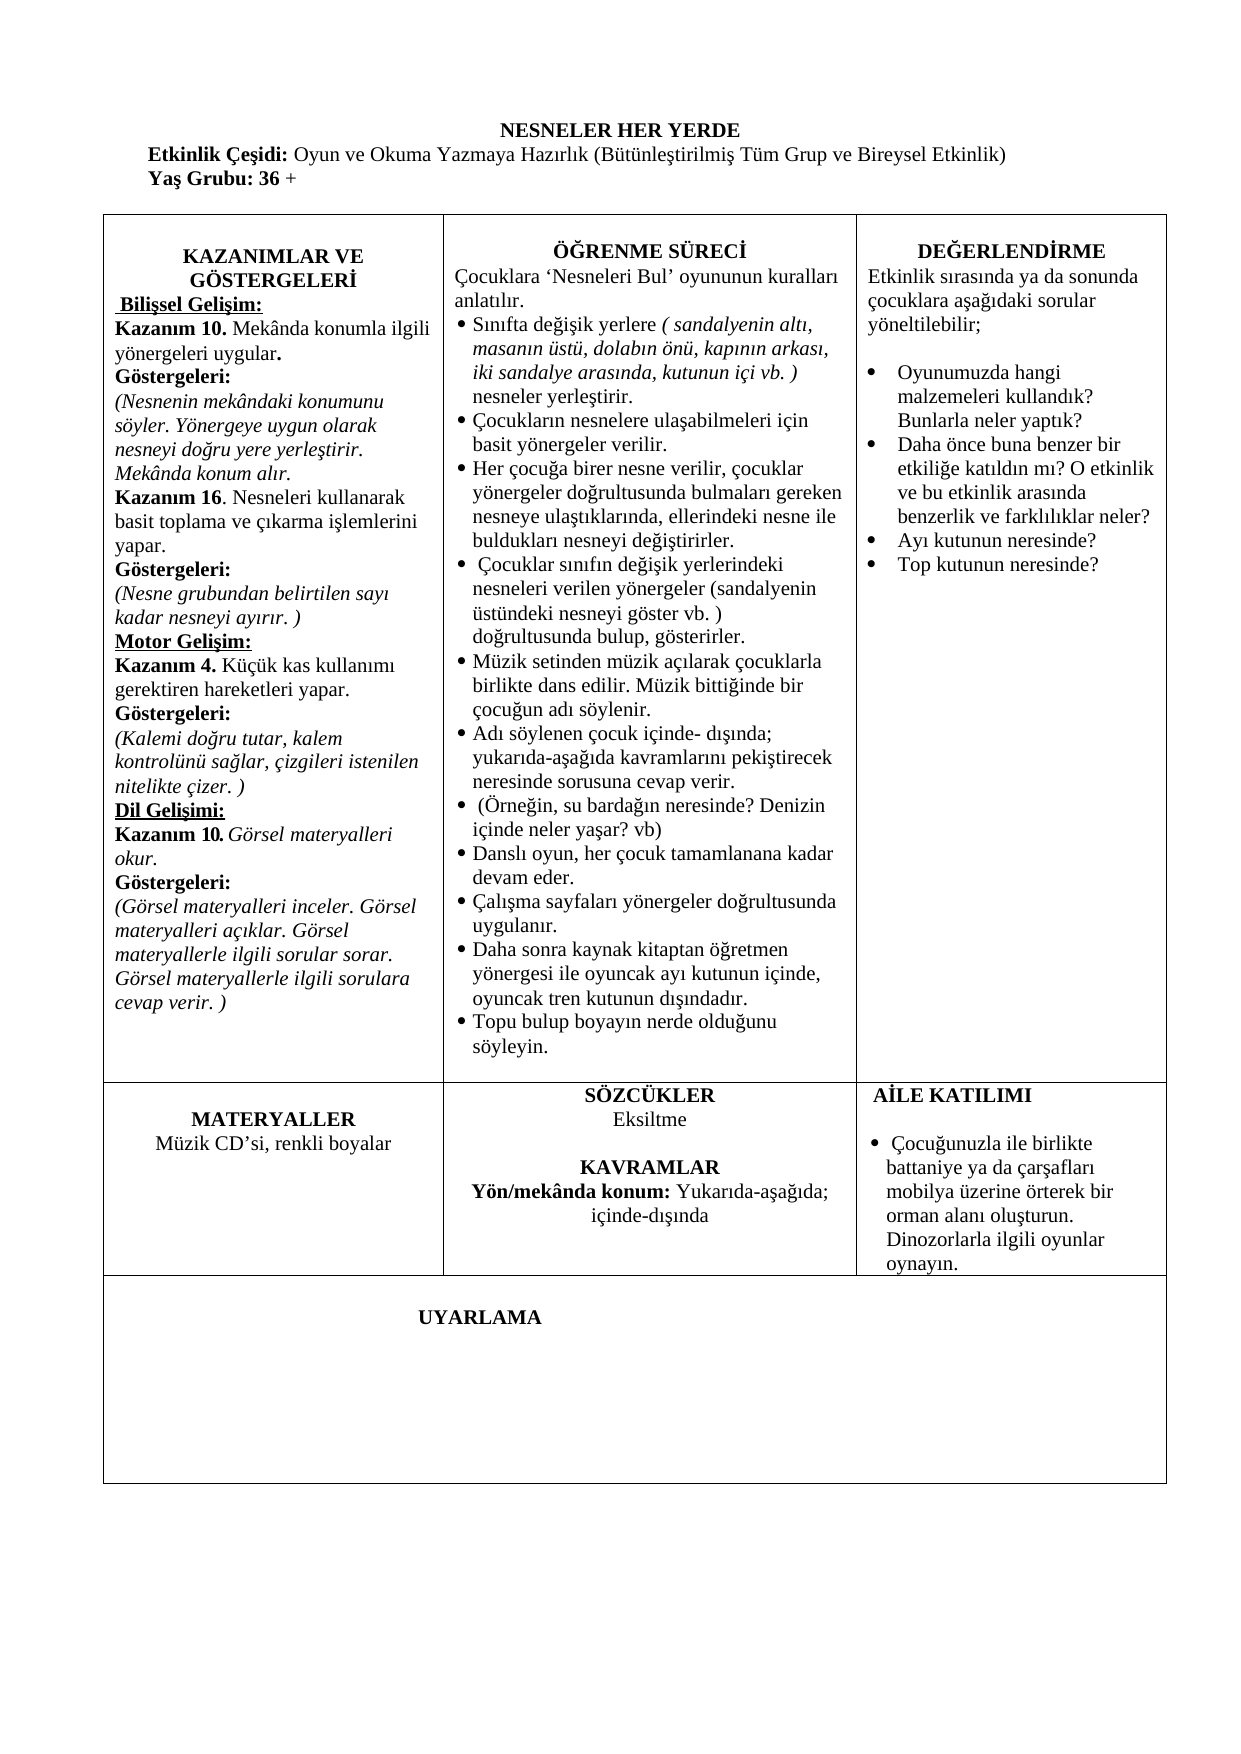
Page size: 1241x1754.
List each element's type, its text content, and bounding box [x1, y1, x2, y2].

table_cell AİLE KATILIMI Çocuğunuzla ile birlikte battaniye ya da çarşafları mobilya üzerine örterek bir orman alanı oluşturun. Dinozorlarla ilgili oyunlar oynayın. [857, 1083, 1166, 1275]
table_header ÖĞRENME SÜRECİ Çocuklara ‘Nesneleri Bul’ oyununun kuralları anlatılır. Sınıfta değişik yerlere ( sandalyenin altı, masanın üstü, dolabın önü, kapının arkası, iki sandalye arasında, kutunun içi vb. ) nesneler yerleştirir. Çocukların nesnelere ulaşabilmeleri için basit yönergeler verilir. Her çocuğa birer nesne verilir, çocuklar yönergeler doğrultusunda bulmaları gereken nesneye ulaştıklarında, ellerindeki nesne ile buldukları nesneyi değiştirirler. Çocuklar sınıfın değişik yerlerindeki nesneleri verilen yönergeler (sandalyenin üstündeki nesneyi göster vb. ) doğrultusunda bulup, gösterirler. Müzik setinden müzik açılarak çocuklarla birlikte dans edilir. Müzik bittiğinde bir çocuğun adı söylenir. Adı söylenen çocuk içinde- dışında; yukarıda-aşağıda kavramlarını pekiştirecek neresinde sorusuna cevap verir. (Örneğin, su bardağın neresinde? Denizin içinde neler yaşar? vb) Danslı oyun, her çocuk tamamlanana kadar devam eder. Çalışma sayfaları yönergeler doğrultusunda uygulanır. Daha sonra kaynak kitaptan öğretmen yönergesi ile oyuncak ayı kutunun içinde, oyuncak tren kutunun dışındadır. Topu bulup boyayın nerde olduğunu söyleyin. [444, 215, 856, 1082]
table_cell [856, 1276, 1166, 1483]
table_header DEĞERLENDİRME Etkinlik sırasında ya da sonunda çocuklara aşağıdaki sorular yöneltilebilir; Oyunumuzda hangi malzemeleri kullandık? Bunlarla neler yaptık? Daha önce buna benzer bir etkiliğe katıldın mı? O etkinlik ve bu etkinlik arasında benzerlik ve farklılıklar neler? Ayı kutunun neresinde? Top kutunun neresinde? [857, 215, 1166, 1082]
text NESNELER HER YERDE [148, 118, 1092, 142]
text Etkinlik Çeşidi: Oyun ve Okuma Yazmaya Hazırlık (Bütünleştirilmiş Tüm Grup ve Bireysel Etkinlik) [148, 142, 1092, 166]
table_cell UYARLAMA [104, 1276, 856, 1483]
table_cell MATERYALLER Müzik CD’si, renkli boyalar [104, 1083, 443, 1275]
table_cell SÖZCÜKLER Eksiltme KAVRAMLAR Yön/mekânda konum: Yukarıda-aşağıda; içinde-dışında [444, 1083, 856, 1275]
text Yaş Grubu: 36 + [148, 166, 1092, 190]
table_header KAZANIMLAR VE GÖSTERGELERİ Bilişsel Gelişim: Kazanım 10. Mekânda konumla ilgili yönergeleri uygular. Göstergeleri: (Nesnenin mekândaki konumunu söyler. Yönergeye uygun olarak nesneyi doğru yere yerleştirir. Mekânda konum alır. Kazanım 16. Nesneleri kullanarak basit toplama ve çıkarma işlemlerini yapar. Göstergeleri: (Nesne grubundan belirtilen sayı kadar nesneyi ayırır. ) Motor Gelişim: Kazanım 4. Küçük kas kullanımı gerektiren hareketleri yapar. Göstergeleri: (Kalemi doğru tutar, kalem kontrolünü sağlar, çizgileri istenilen nitelikte çizer. ) Dil Gelişimi: Kazanım 10. Görsel materyalleri okur. Göstergeleri: (Görsel materyalleri inceler. Görsel materyalleri açıklar. Görsel materyallerle ilgili sorular sorar. Görsel materyallerle ilgili sorulara cevap verir. ) [104, 215, 443, 1082]
